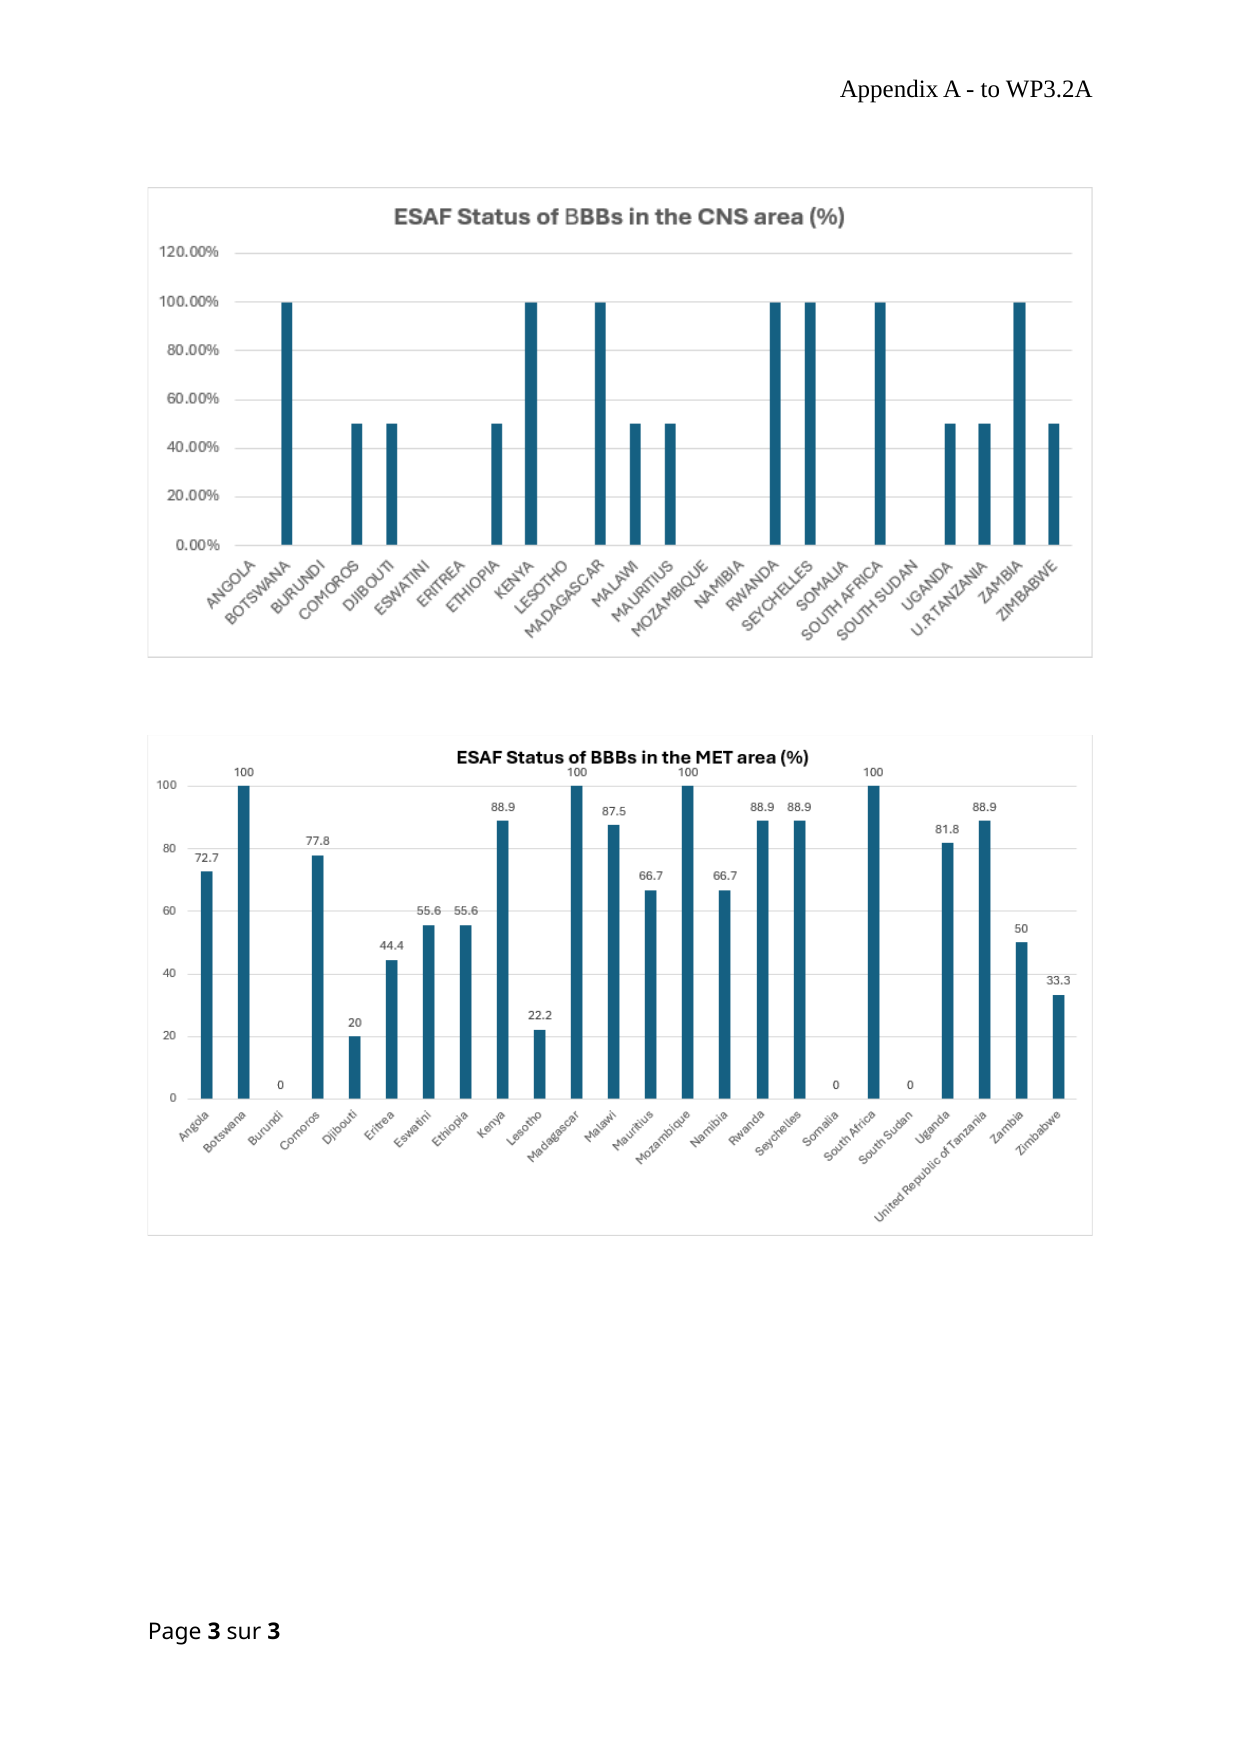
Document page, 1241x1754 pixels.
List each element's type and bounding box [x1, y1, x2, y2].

picture [147, 187, 1093, 658]
picture [147, 735, 1093, 1236]
